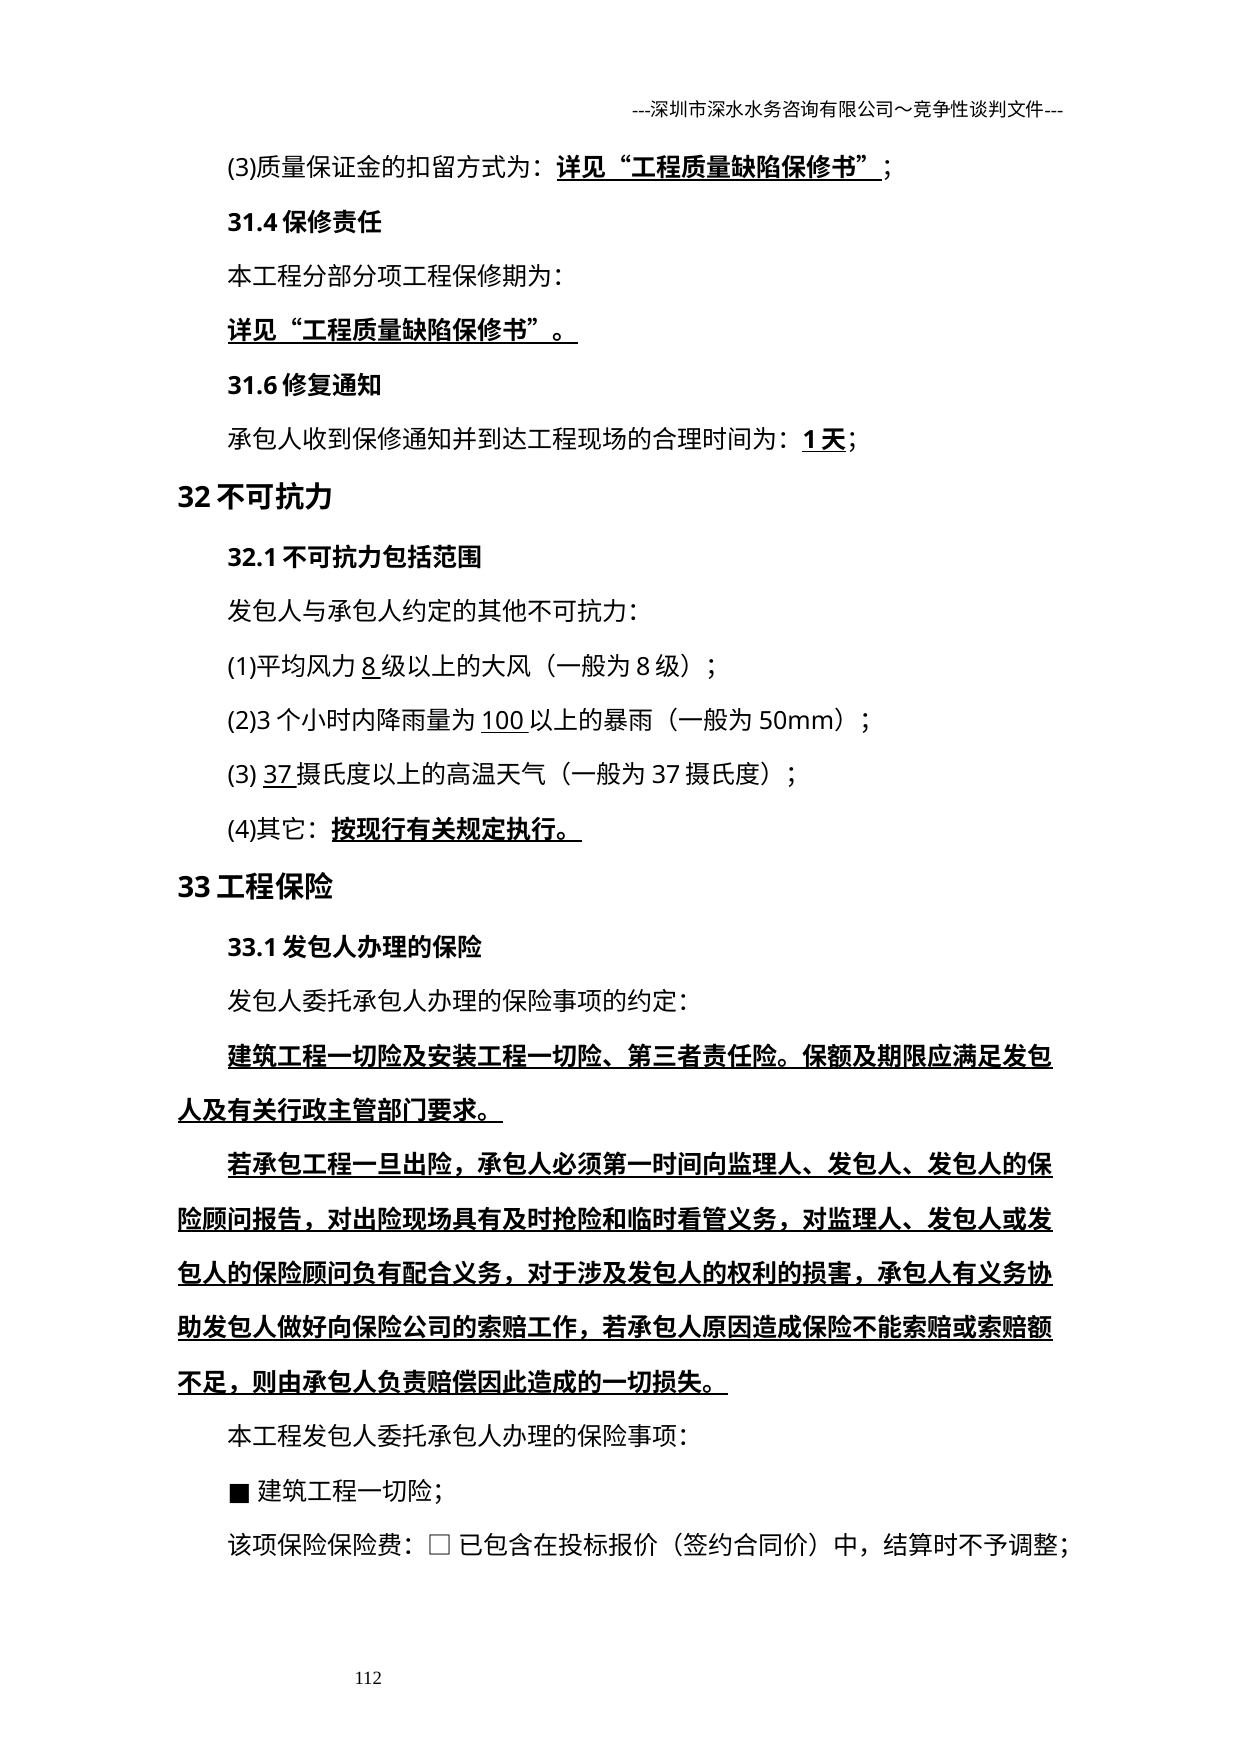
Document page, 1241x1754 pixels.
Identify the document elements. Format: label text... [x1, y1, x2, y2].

text 31.4保修责任 [177, 202, 1063, 238]
text 31.6修复通知 [177, 365, 1063, 401]
text (3) 37摄氏度以上的高温天气（一般为37摄氏度）； [177, 755, 1063, 791]
text (2)3个小时内降雨量为100以上的暴雨（一般为50mm）； [177, 701, 1063, 737]
text (1)平均风力8级以上的大风（一般为8级）； [177, 646, 1063, 682]
text 详见“工程质量缺陷保修书”。 [177, 311, 1063, 347]
text ■ 建筑工程一切险； [177, 1471, 1063, 1507]
text 该项保险保险费：□ 已包含在投标报价（签约合同价）中，结算时不予调整； [177, 1525, 1063, 1562]
text 本工程发包人委托承包人办理的保险事项： [177, 1417, 1063, 1453]
text 若承包工程一旦出险，承包人必须第一时间向监理人、发包人、发包人的保险顾问报告，对出险现场具有及时抢险和临时看管义务，对监理人、发包人或发包人的保险顾问负有配合义务，对于涉及发包人的权利的损害，承包人有义务协助发包人做好向保险公司的索赔工作，若承包人原因造成保险不能索赔或索赔额不足，则由承包人负责赔偿因此造成的一切损失。 [177, 1145, 1063, 1398]
text 建筑工程一切险及安装工程一切险、第三者责任险。保额及期限应满足发包人及有关行政主管部门要求。 [177, 1036, 1063, 1127]
text 本工程分部分项工程保修期为： [177, 256, 1063, 293]
text 33工程保险 [177, 864, 1063, 906]
text 32不可抗力 [177, 474, 1063, 516]
text 32.1不可抗力包括范围 [177, 537, 1063, 574]
text (4)其它：按现行有关规定执行。 [177, 809, 1063, 846]
text 33.1发包人办理的保险 [177, 927, 1063, 963]
text 发包人与承包人约定的其他不可抗力： [177, 592, 1063, 628]
text 承包人收到保修通知并到达工程现场的合理时间为：1天； [177, 419, 1063, 456]
text 发包人委托承包人办理的保险事项的约定： [177, 982, 1063, 1018]
text (3)质量保证金的扣留方式为：详见“工程质量缺陷保修书”； [177, 148, 1063, 184]
